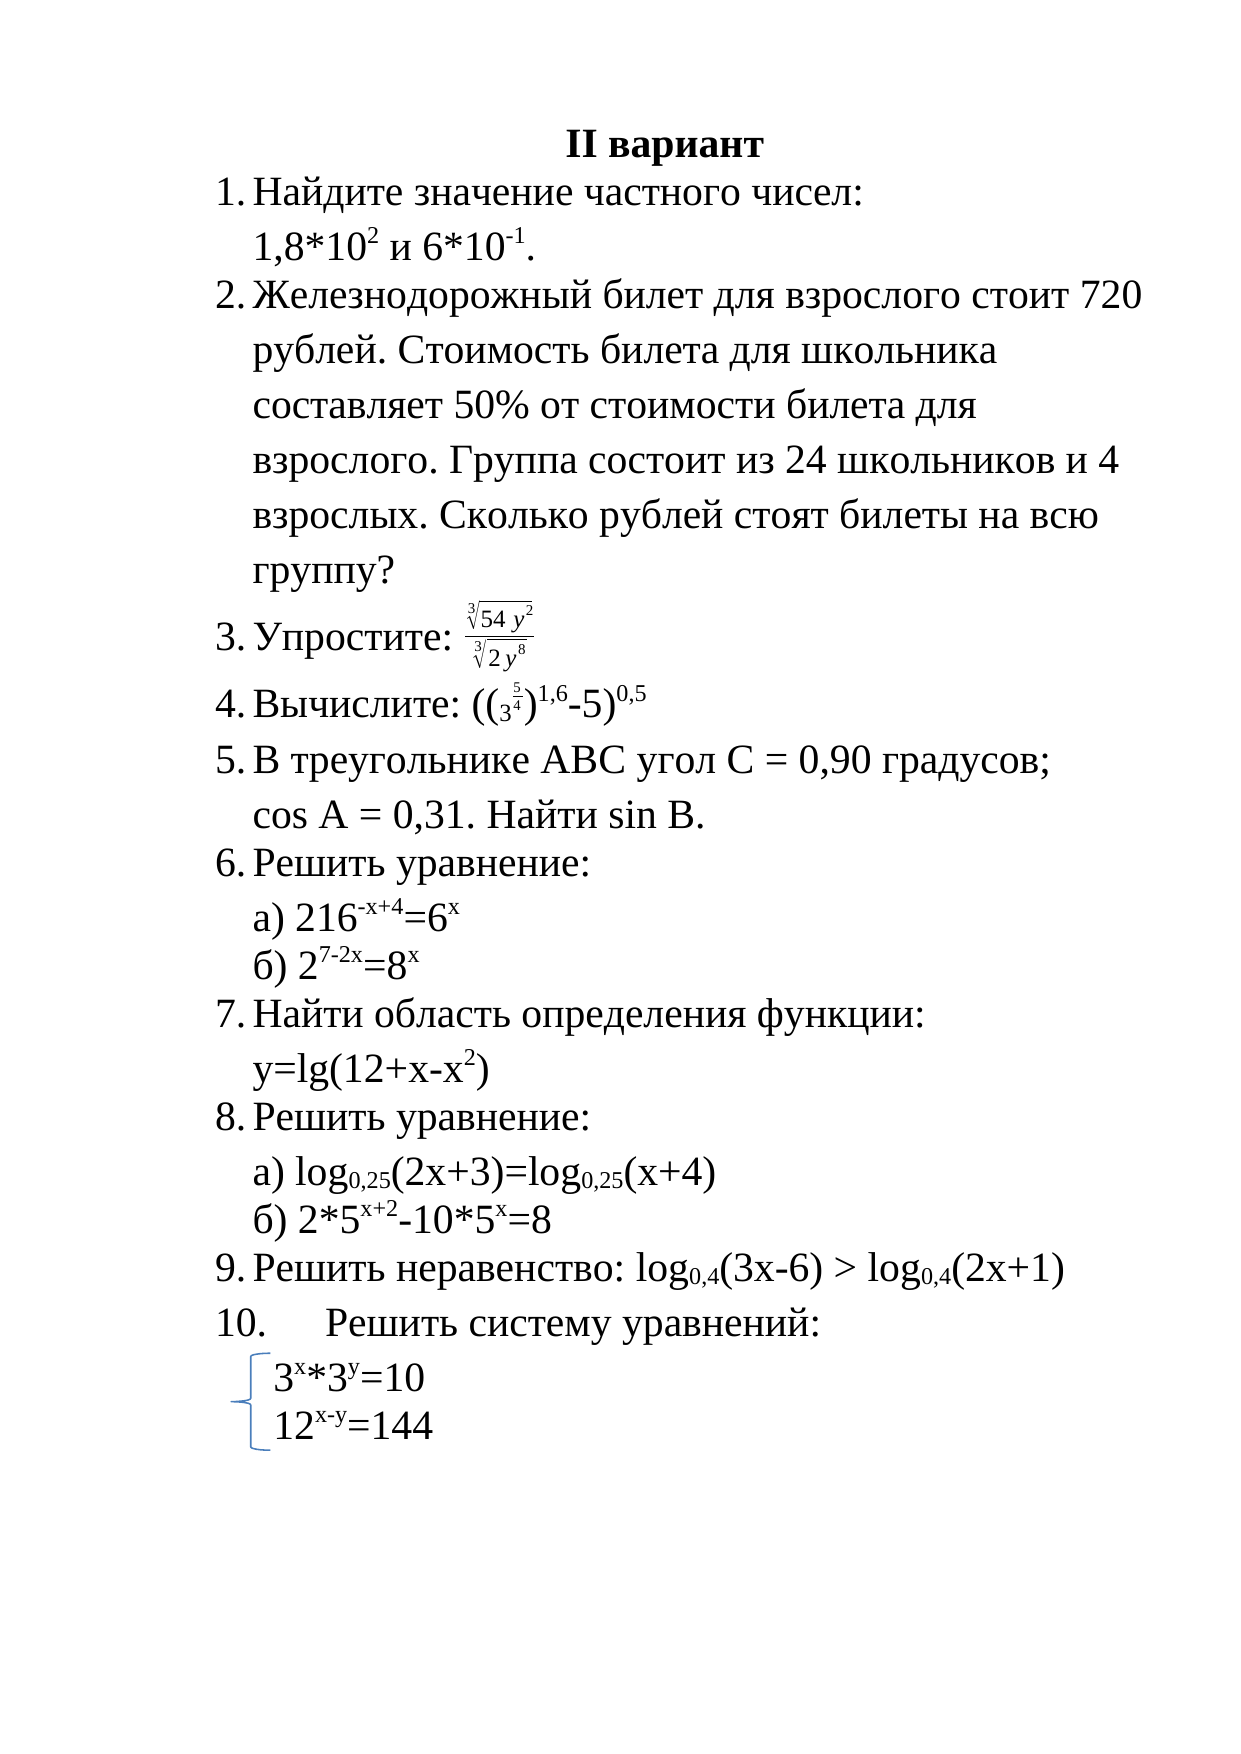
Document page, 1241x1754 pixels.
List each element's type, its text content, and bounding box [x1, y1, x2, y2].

list Найти область определения функции: [215, 988, 1152, 1036]
list Решить уравнение: [215, 837, 1152, 885]
list Решить неравенство: log0,4(3x-6) > log0,4(2x+1) [215, 1242, 1152, 1290]
text а) 216-x+4=6x [252, 892, 1152, 940]
list В треугольнике ABC угол C = 0,90 градусов; [215, 734, 1152, 782]
text 3x*3y=10 [252, 1352, 1152, 1400]
text 12x-y=144 [252, 1400, 1152, 1448]
text а) log0,25(2x+3)=log0,25(x+4) [252, 1146, 1152, 1194]
list Решить уравнение: [215, 1091, 1152, 1139]
list Железнодорожный билет для взрослого стоит 720 рублей. Стоимость билета для школьника составляет 50% от стоимости билета для взрослого. Группа состоит из 24 школьников и 4 взрослых. Сколько рублей стоят билеты на всю группу? [215, 269, 1152, 592]
text 1,8*102 и 6*10-1. [252, 221, 1152, 269]
list Решить систему уравнений: [215, 1297, 1152, 1345]
text б) 2*5x+2-10*5x=8 [252, 1194, 1152, 1242]
list Найдите значение частного чисел: [215, 166, 1152, 214]
text б) 27-2x=8x [252, 940, 1152, 988]
text y=lg(12+x-x2) [252, 1043, 1152, 1091]
text cos A = 0,31. Найти sin B. [252, 789, 1152, 837]
list Упростите: [215, 600, 1152, 672]
list Вычислите: (()1,6-5)0,5 [215, 679, 1152, 727]
text II вариант [177, 118, 1152, 166]
